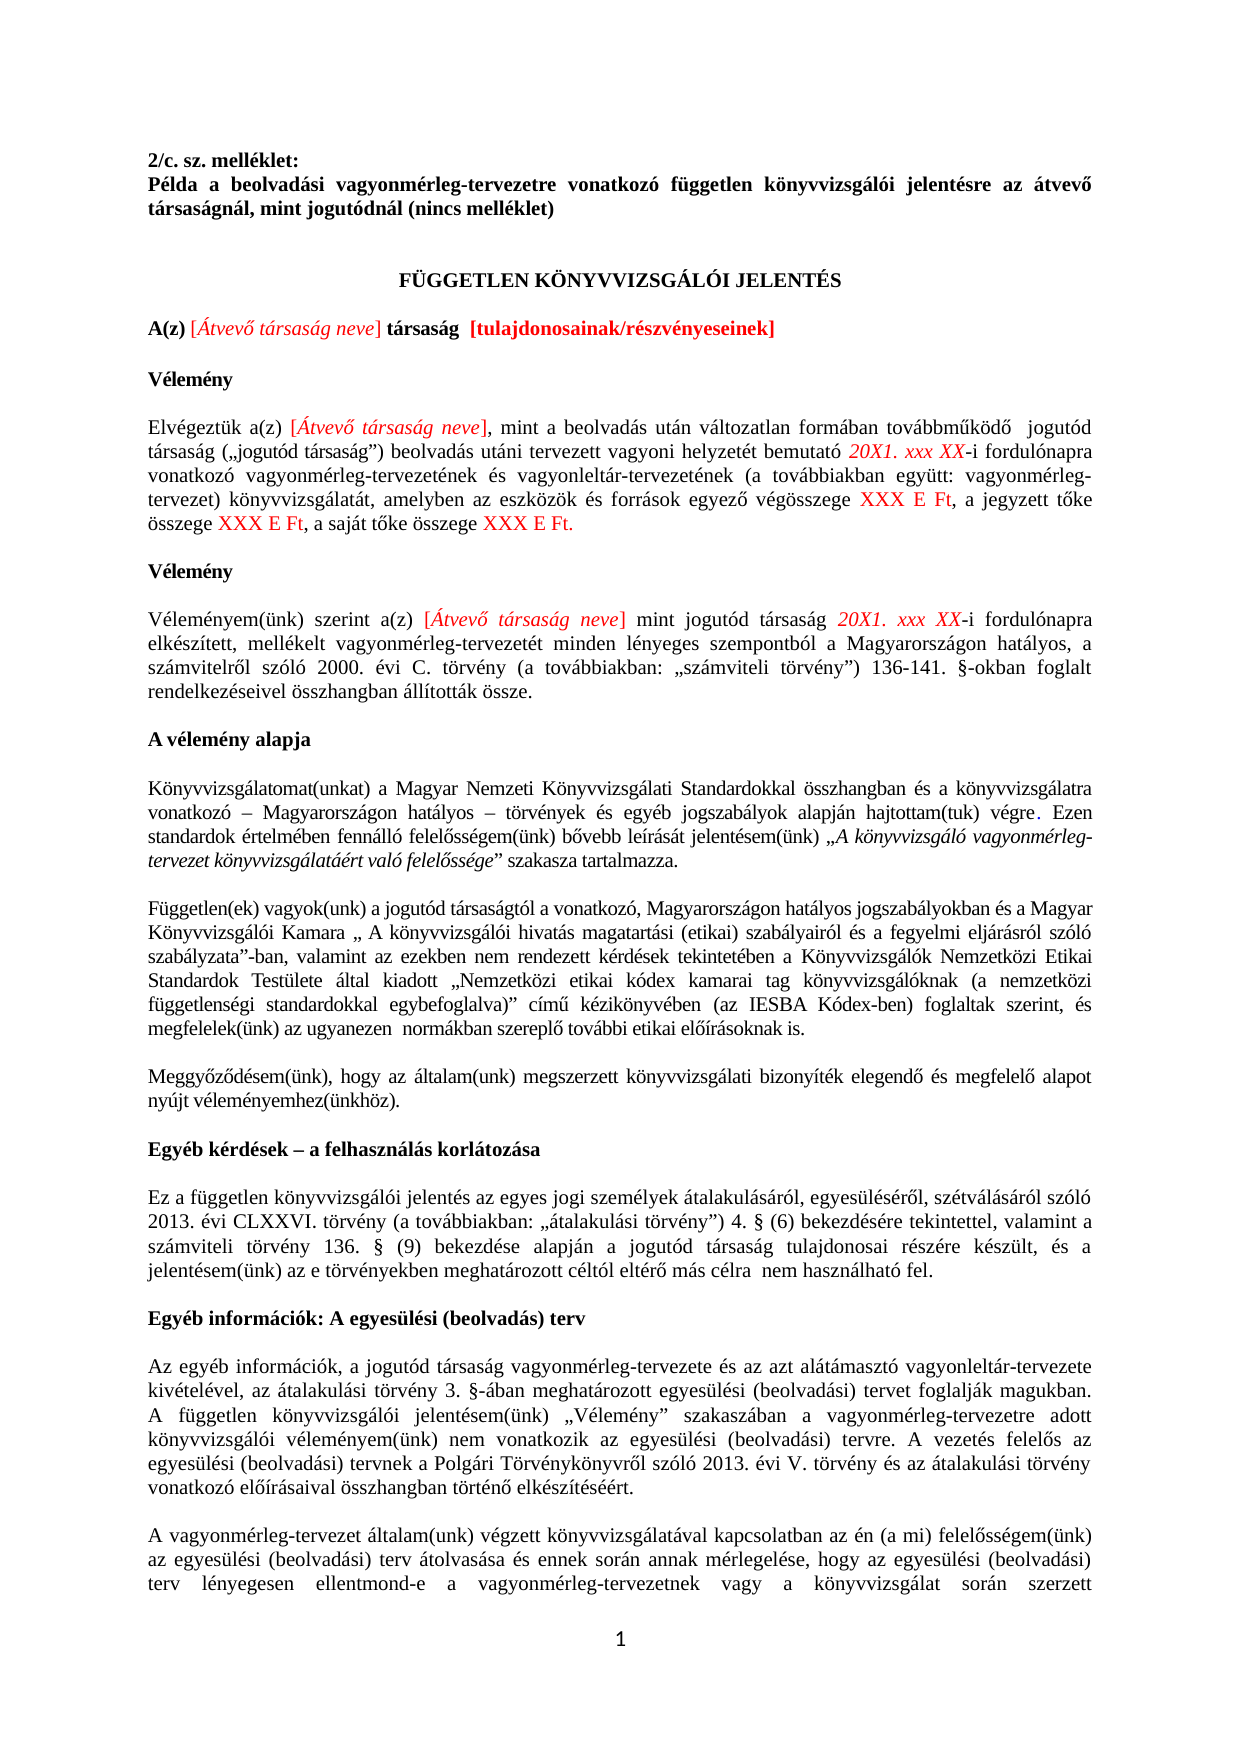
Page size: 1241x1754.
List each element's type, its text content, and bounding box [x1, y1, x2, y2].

text Egyéb információk: A egyesülési (beolvadás) terv [148, 1306, 1093, 1330]
text Független(ek) vagyok(unk) a jogutód társaságtól a vonatkozó, Magyarországon hatályos jogszabályokban és a Magyar Könyvvizsgálói Kamara „ A könyvvizsgálói hivatás magatartási (etikai) szabályairól és a fegyelmi eljárásról szóló szabályzata”-ban, valamint az ezekben nem rendezett kérdések tekintetében a Könyvvizsgálók Nemzetközi Etikai Standardok Testülete által kiadott „Nemzetközi etikai kódex kamarai tag könyvvizsgálóknak (a nemzetközi függetlenségi standardokkal egybefoglalva)” című kézikönyvében (az IESBA Kódex-ben) foglaltak szerint, és megfelelek(ünk) az ugyanezen normákban szereplő további etikai előírásoknak is. [148, 896, 1093, 1040]
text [148, 1523, 1093, 1595]
text Vélemény [148, 559, 1093, 583]
text Egyéb kérdések – a felhasználás korlátozása [148, 1136, 1093, 1161]
subtitle 2/c. sz. melléklet: [148, 148, 1093, 172]
text A(z) [Átvevő társaság neve] társaság [tulajdonosainak/részvényeseinek] [148, 316, 1093, 340]
text Meggyőződésem(ünk), hogy az általam(unk) megszerzett könyvvizsgálati bizonyíték elegendő és megfelelő alapot nyújt véleményemhez(ünkhöz). [148, 1064, 1093, 1112]
text Ez a független könyvvizsgálói jelentés az egyes jogi személyek átalakulásáról, egyesüléséről, szétválásáról szóló 2013. évi CLXXVI. törvény (a továbbiakban: „átalakulási törvény”) 4. § (6) bekezdésére tekintettel, valamint a számviteli törvény 136. § (9) bekezdése alapján a jogutód társaság tulajdonosai részére készült, és a jelentésem(ünk) az e törvényekben meghatározott céltól eltérő más célra nem használható fel. [148, 1184, 1093, 1282]
text A vélemény alapja [148, 727, 1093, 751]
text Vélemény [148, 366, 1093, 391]
text FÜGGETLEN KÖNYVVIZSGÁLÓI JELENTÉS [148, 268, 1093, 292]
text Könyvvizsgálatomat(unkat) a Magyar Nemzeti Könyvvizsgálati Standardokkal összhangban és a könyvvizsgálatra vonatkozó – Magyarországon hatályos – törvények és egyéb jogszabályok alapján hajtottam(tuk) végre. Ezen standardok értelmében fennálló felelősségem(ünk) bővebb leírását jelentésem(ünk) „A könyvvizsgáló vagyonmérleg-tervezet könyvvizsgálatáért való felelőssége” szakasza tartalmazza. [148, 776, 1093, 872]
text Elvégeztük a(z) [Átvevő társaság neve], mint a beolvadás után változatlan formában továbbműködő jogutód társaság („jogutód társaság”) beolvadás utáni tervezett vagyoni helyzetét bemutató 20X1. xxx XX-i fordulónapra vonatkozó vagyonmérleg-tervezetének és vagyonleltár-tervezetének (a továbbiakban együtt: vagyonmérleg-tervezet) könyvvizsgálatát, amelyben az eszközök és források egyező végösszege XXX E Ft, a jegyzett tőke összege XXX E Ft, a saját tőke összege XXX E Ft. [148, 414, 1093, 535]
text Az egyéb információk, a jogutód társaság vagyonmérleg-tervezete és az azt alátámasztó vagyonleltár-tervezete kivételével, az átalakulási törvény 3. §-ában meghatározott egyesülési (beolvadási) tervet foglalják magukban. A független könyvvizsgálói jelentésem(ünk) „Vélemény” szakaszában a vagyonmérleg-tervezetre adott könyvvizsgálói véleményem(ünk) nem vonatkozik az egyesülési (beolvadási) tervre. A vezetés felelős az egyesülési (beolvadási) tervnek a Polgári Törvénykönyvről szóló 2013. évi V. törvény és az átalakulási törvény vonatkozó előírásaival összhangban történő elkészítéséért. [148, 1354, 1093, 1499]
text Véleményem(ünk) szerint a(z) [Átvevő társaság neve] mint jogutód társaság 20X1. xxx XX-i fordulónapra elkészített, mellékelt vagyonmérleg-tervezetét minden lényeges szempontból a Magyarországon hatályos, a számvitelről szóló 2000. évi C. törvény (a továbbiakban: „számviteli törvény”) 136-141. §-okban foglalt rendelkezéseivel összhangban állították össze. [148, 607, 1093, 703]
subtitle Példa a beolvadási vagyonmérleg-tervezetre vonatkozó független könyvvizsgálói jelentésre az átvevő társaságnál, mint jogutódnál (nincs melléklet) [148, 172, 1093, 220]
